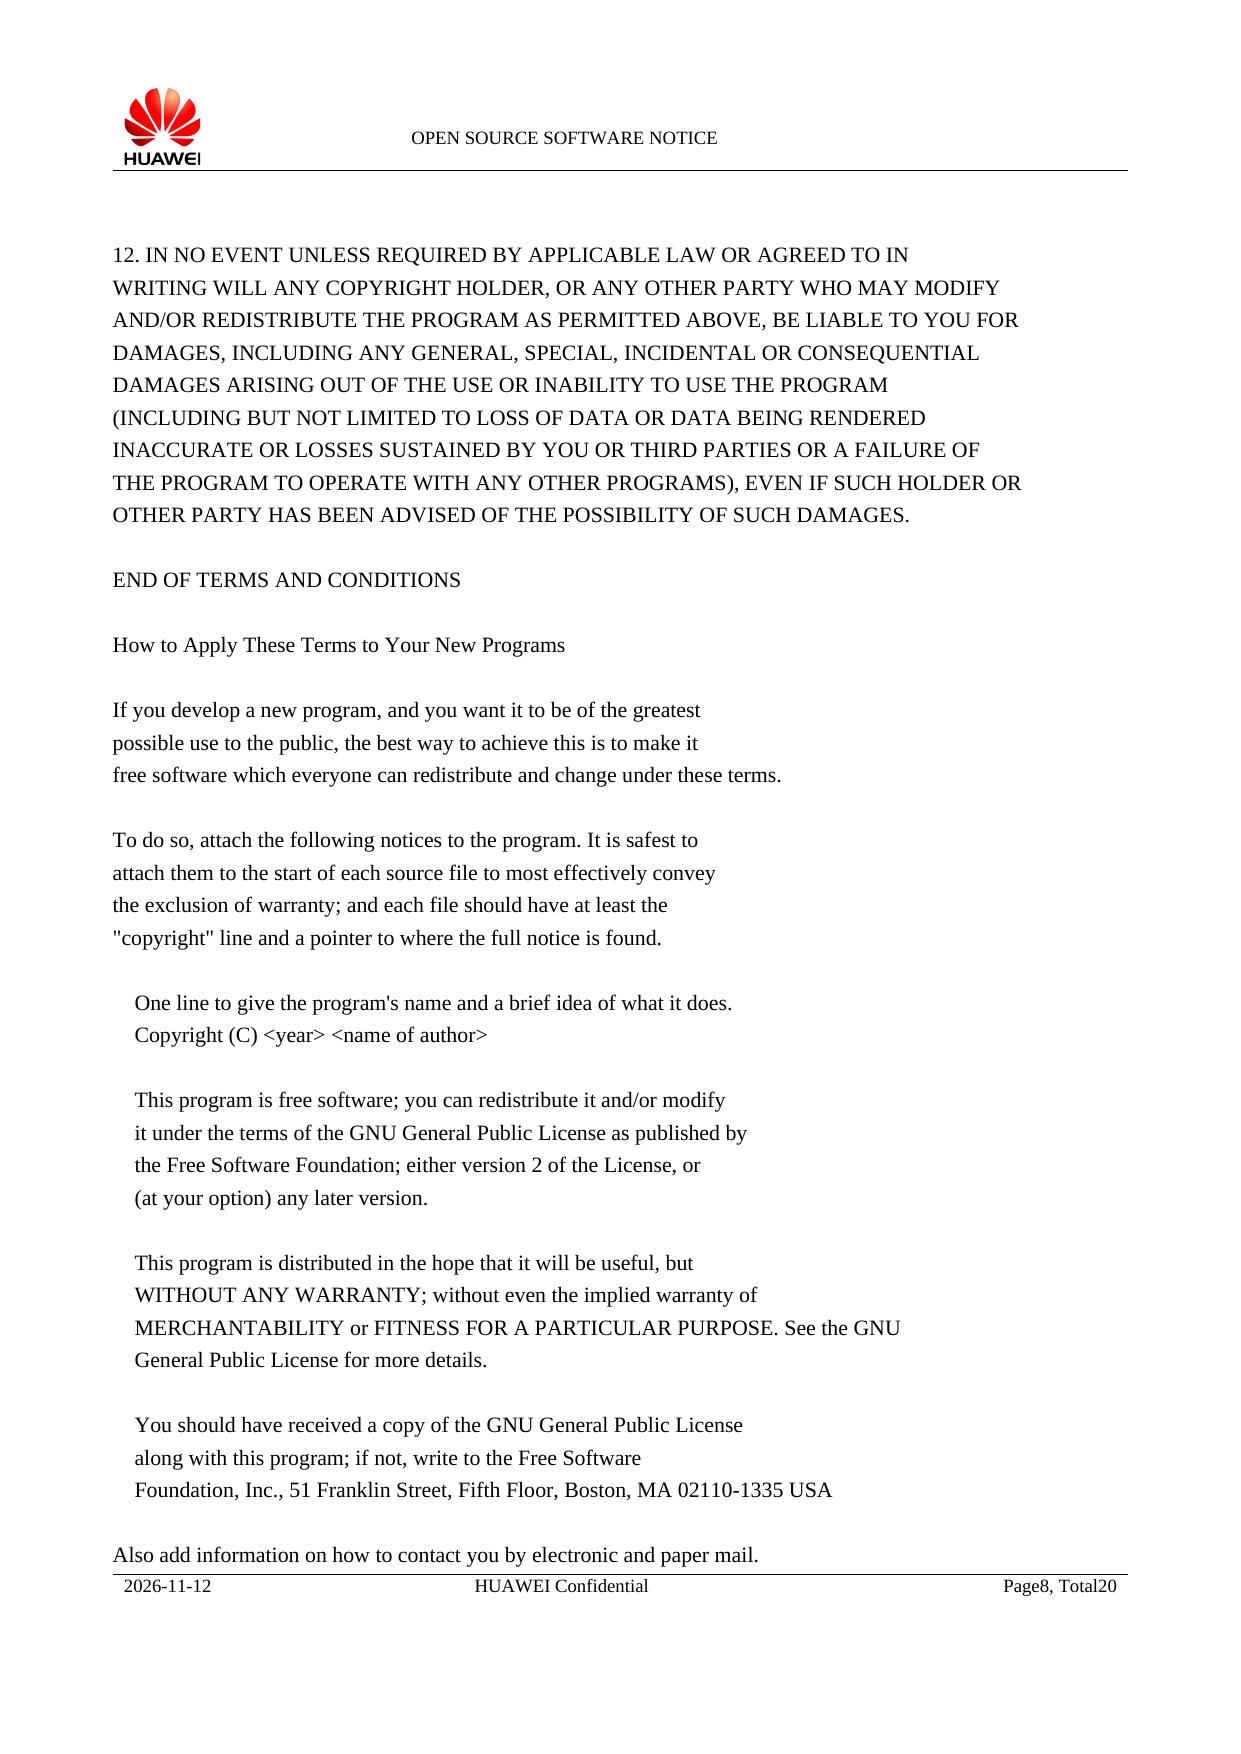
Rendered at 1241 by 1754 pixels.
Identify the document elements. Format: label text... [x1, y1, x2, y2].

picture [124, 88, 201, 165]
